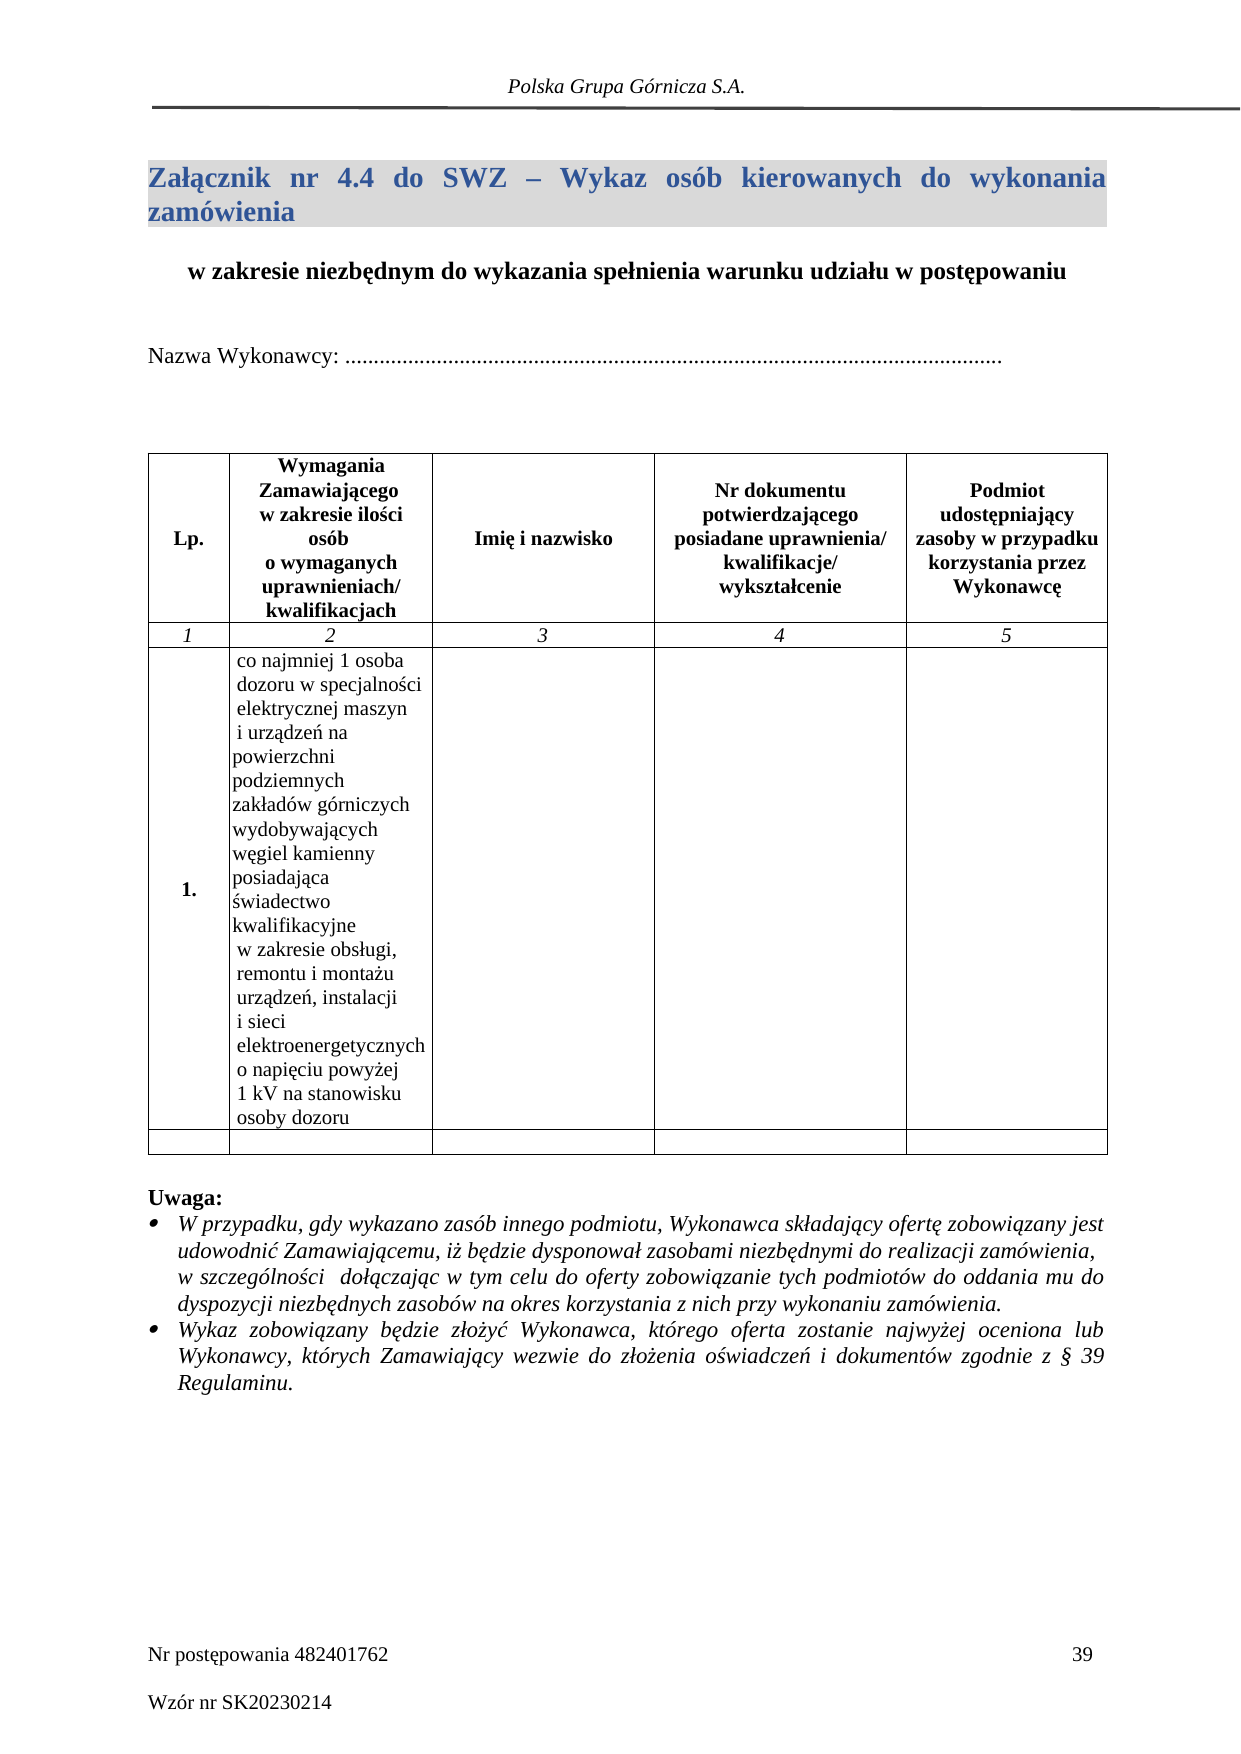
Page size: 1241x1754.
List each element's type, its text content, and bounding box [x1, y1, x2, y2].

table_cell 3 [433, 623, 654, 647]
table_header Imię i nazwisko [433, 454, 654, 622]
text Uwaga: [148, 1184, 1107, 1211]
table_header Podmiot udostępniający zasoby w przypadku korzystania przez Wykonawcę [907, 454, 1107, 622]
table_cell [149, 1130, 229, 1154]
table_cell 1 [149, 623, 229, 647]
table_cell 5 [907, 623, 1107, 647]
table_cell 1. [149, 648, 229, 1129]
table_cell [230, 1130, 432, 1154]
table_cell [655, 1130, 906, 1154]
subtitle Załącznik nr 4.4 do SWZ – Wykaz osób kierowanych do wykonania zamówienia [148, 160, 1107, 227]
table_cell [433, 648, 654, 1129]
table_cell 4 [655, 623, 906, 647]
list Wykaz zobowiązany będzie złożyć Wykonawca, którego oferta zostanie najwyżej oceniona lub Wykonawcy, których Zamawiający wezwie do złożenia oświadczeń i dokumentów zgodnie z § 39 Regulaminu. [148, 1316, 1107, 1395]
list W przypadku, gdy wykazano zasób innego podmiotu, Wykonawca składający ofertę zobowiązany jest udowodnić Zamawiającemu, iż będzie dysponował zasobami niezbędnymi do realizacji zamówienia, w szczególności dołączając w tym celu do oferty zobowiązanie tych podmiotów do oddania mu do dyspozycji niezbędnych zasobów na okres korzystania z nich przy wykonaniu zamówienia. [148, 1211, 1107, 1316]
text Nazwa Wykonawcy: ................................................................................................................... [148, 342, 1107, 368]
table_cell [907, 648, 1107, 1129]
table_cell [655, 648, 906, 1129]
text w zakresie niezbędnym do wykazania spełnienia warunku udziału w postępowaniu [148, 256, 1107, 285]
table_cell [907, 1130, 1107, 1154]
table_header Lp. [149, 454, 229, 622]
table_cell 2 [230, 623, 432, 647]
table_cell [433, 1130, 654, 1154]
table_cell co najmniej 1 osoba dozoru w specjalności elektrycznej maszyn i urządzeń na powierzchni podziemnych zakładów górniczych wydobywających węgiel kamienny posiadająca świadectwo kwalifikacyjne w zakresie obsługi, remontu i montażu urządzeń, instalacji i sieci elektroenergetycznych o napięciu powyżej 1 kV na stanowisku osoby dozoru [230, 648, 432, 1129]
table_header Nr dokumentu potwierdzającego posiadane uprawnienia/ kwalifikacje/ wykształcenie [655, 454, 906, 622]
table_header Wymagania Zamawiającego w zakresie ilości osób o wymaganych uprawnieniach/ kwalifikacjach [230, 454, 432, 622]
